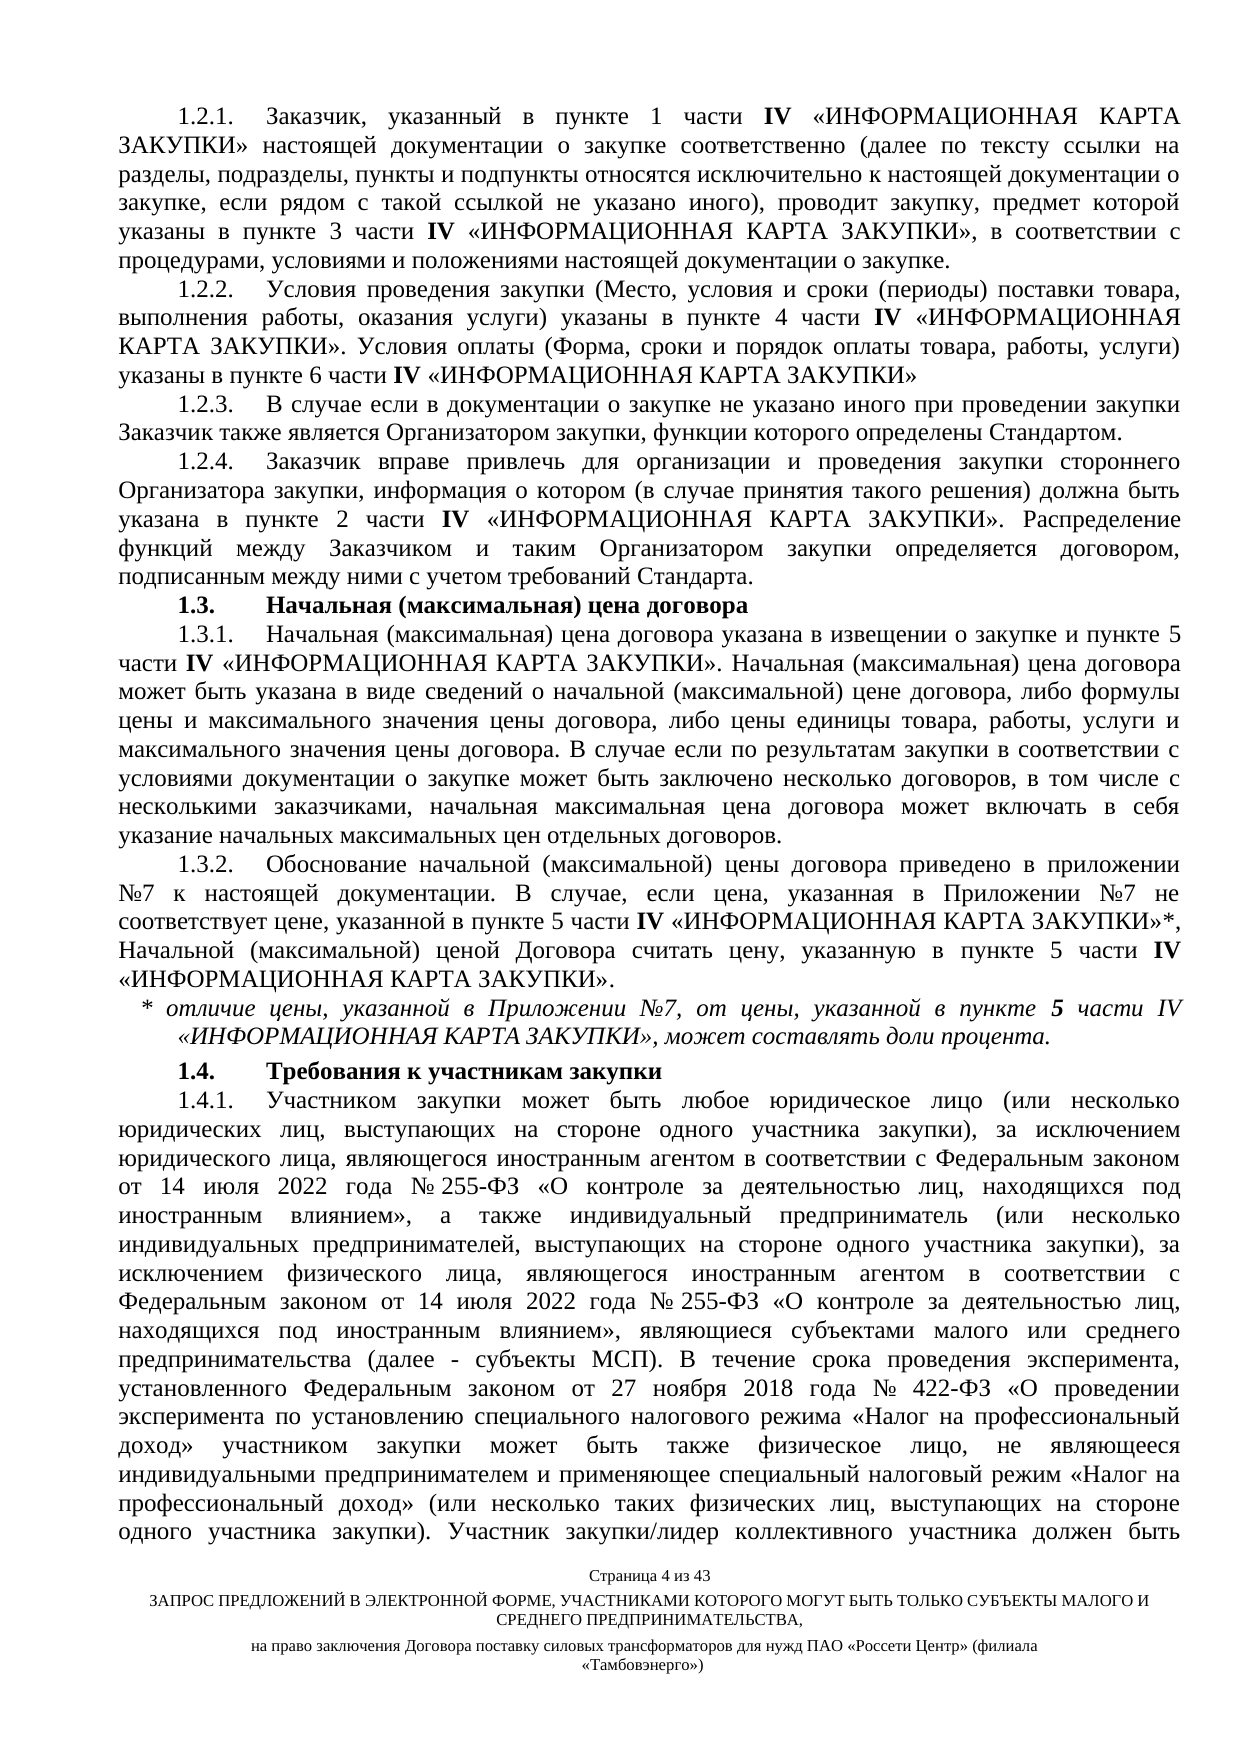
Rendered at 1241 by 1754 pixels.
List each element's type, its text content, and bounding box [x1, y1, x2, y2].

list * отличие цены, указанной в Приложении №7, от цены, указанной в пункте 5 части IV «ИНФОРМАЦИОННАЯ КАРТА ЗАКУПКИ», может составлять доли процента. [140, 993, 1181, 1050]
subtitle Обоснование начальной (максимальной) цены договора приведено в приложении №7 к настоящей документации. В случае, если цена, указанная в Приложении №7 не соответствует цене, указанной в пункте 5 части IV «ИНФОРМАЦИОННАЯ КАРТА ЗАКУПКИ»*, Начальной (максимальной) ценой Договора считать цену, указанную в пункте 5 части IV «ИНФОРМАЦИОННАЯ КАРТА ЗАКУПКИ». [118, 849, 1181, 993]
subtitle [118, 1085, 1181, 1545]
subtitle Требования к участникам закупки [118, 1056, 1181, 1085]
subtitle Начальная (максимальная) цена договора указана в извещении о закупке и пункте 5 части IV «ИНФОРМАЦИОННАЯ КАРТА ЗАКУПКИ». Начальная (максимальная) цена договора может быть указана в виде сведений о начальной (максимальной) цене договора, либо формулы цены и максимального значения цены договора, либо цены единицы товара, работы, услуги и максимального значения цены договора. В случае если по результатам закупки в соответствии с условиями документации о закупке может быть заключено несколько договоров, в том числе с несколькими заказчиками, начальная максимальная цена договора может включать в себя указание начальных максимальных цен отдельных договоров. [118, 619, 1181, 849]
subtitle В случае если в документации о закупке не указано иного при проведении закупки Заказчик также является Организатором закупки, функции которого определены Стандартом. [118, 389, 1181, 446]
subtitle Заказчик, указанный в пункте 1 части IV «ИНФОРМАЦИОННАЯ КАРТА ЗАКУПКИ» настоящей документации о закупке соответственно (далее по тексту ссылки на разделы, подразделы, пункты и подпункты относятся исключительно к настоящей документации о закупке, если рядом с такой ссылкой не указано иного), проводит закупку, предмет которой указаны в пункте 3 части IV «ИНФОРМАЦИОННАЯ КАРТА ЗАКУПКИ», в соответствии с процедурами, условиями и положениями настоящей документации о закупке. [118, 101, 1181, 274]
subtitle Условия проведения закупки (Место, условия и сроки (периоды) поставки товара, выполнения работы, оказания услуги) указаны в пункте 4 части IV «ИНФОРМАЦИОННАЯ КАРТА ЗАКУПКИ». Условия оплаты (Форма, сроки и порядок оплаты товара, работы, услуги) указаны в пункте 6 части IV «ИНФОРМАЦИОННАЯ КАРТА ЗАКУПКИ» [118, 274, 1181, 389]
subtitle Заказчик вправе привлечь для организации и проведения закупки стороннего Организатора закупки, информация о котором (в случае принятия такого решения) должна быть указана в пункте 2 части IV «ИНФОРМАЦИОННАЯ КАРТА ЗАКУПКИ». Распределение функций между Заказчиком и таким Организатором закупки определяется договором, подписанным между ними с учетом требований Стандарта. [118, 446, 1181, 590]
subtitle Начальная (максимальная) цена договора [118, 590, 1181, 619]
